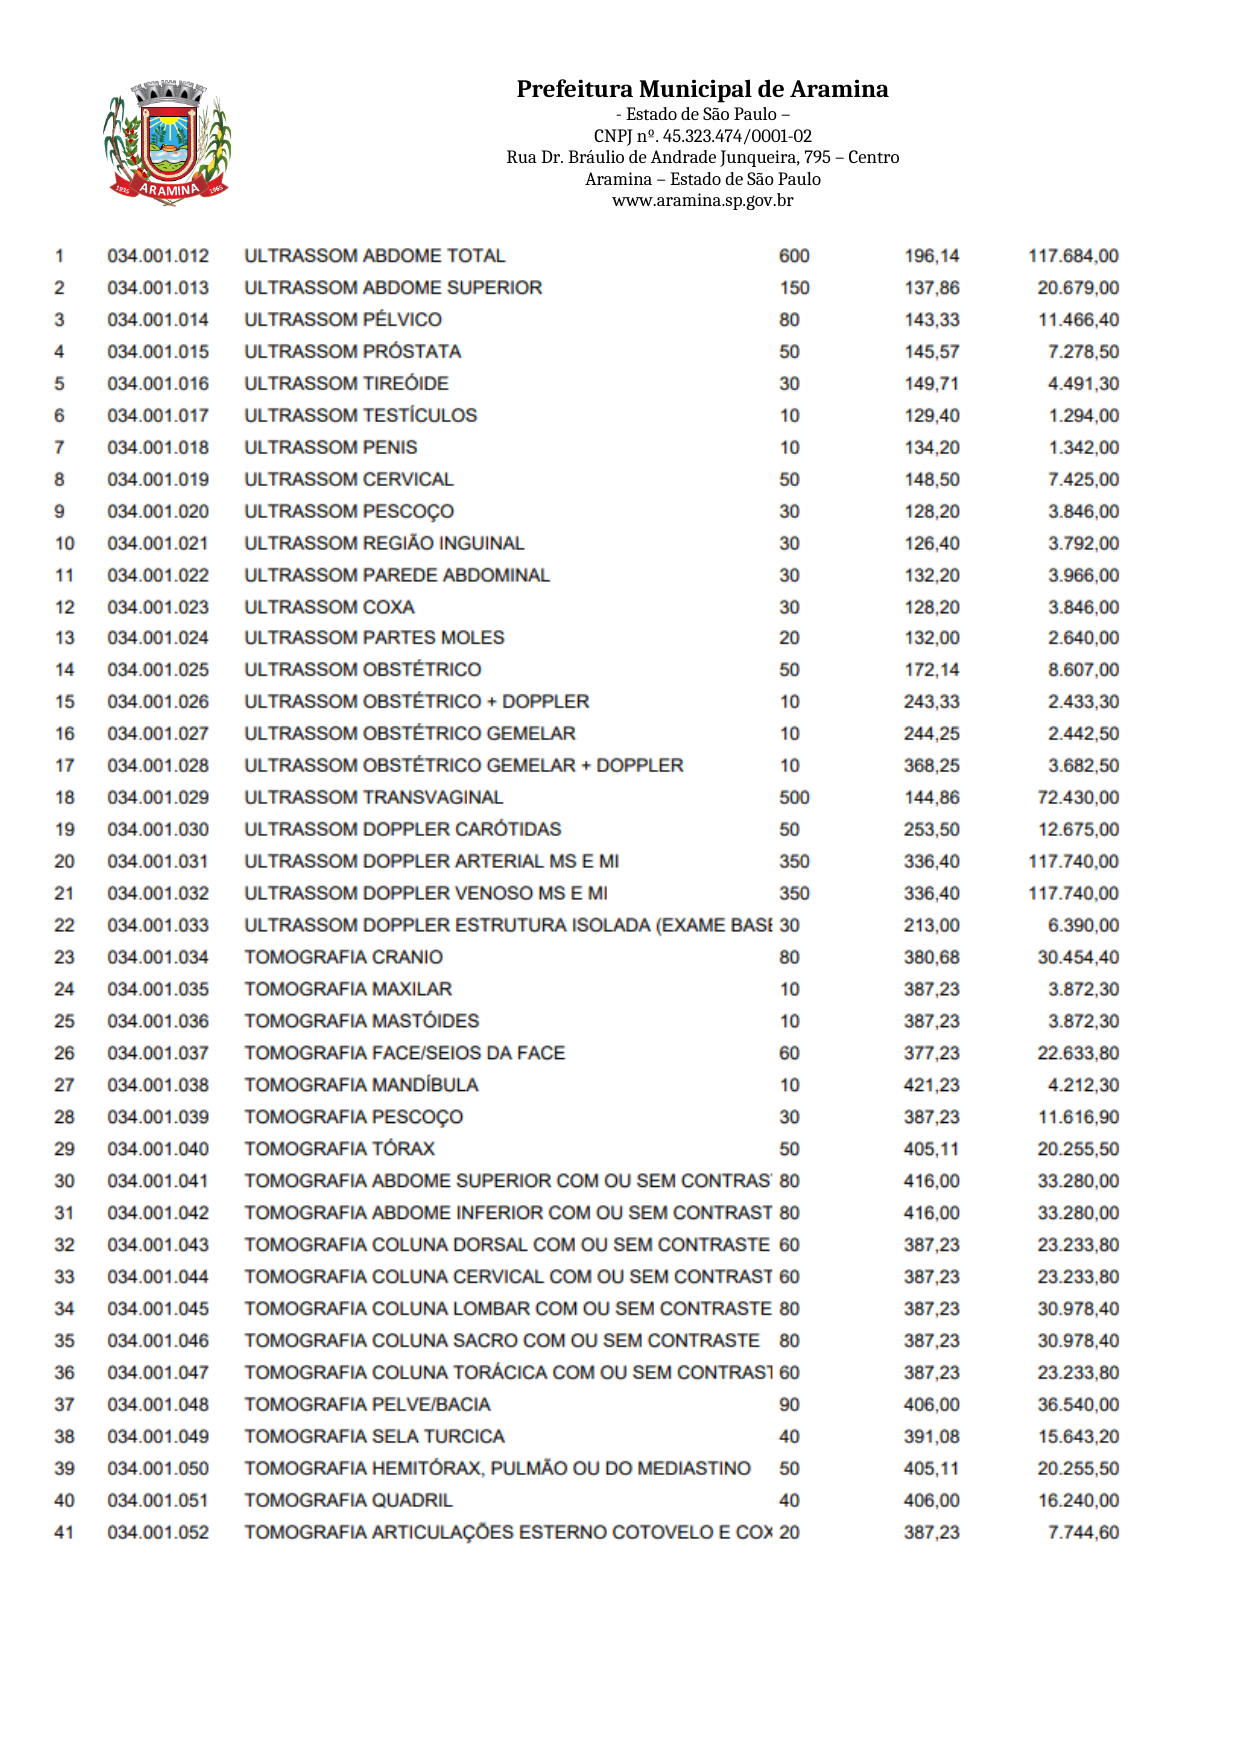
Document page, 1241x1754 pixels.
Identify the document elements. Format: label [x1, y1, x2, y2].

picture [102, 80, 232, 207]
picture [43, 242, 1145, 1545]
